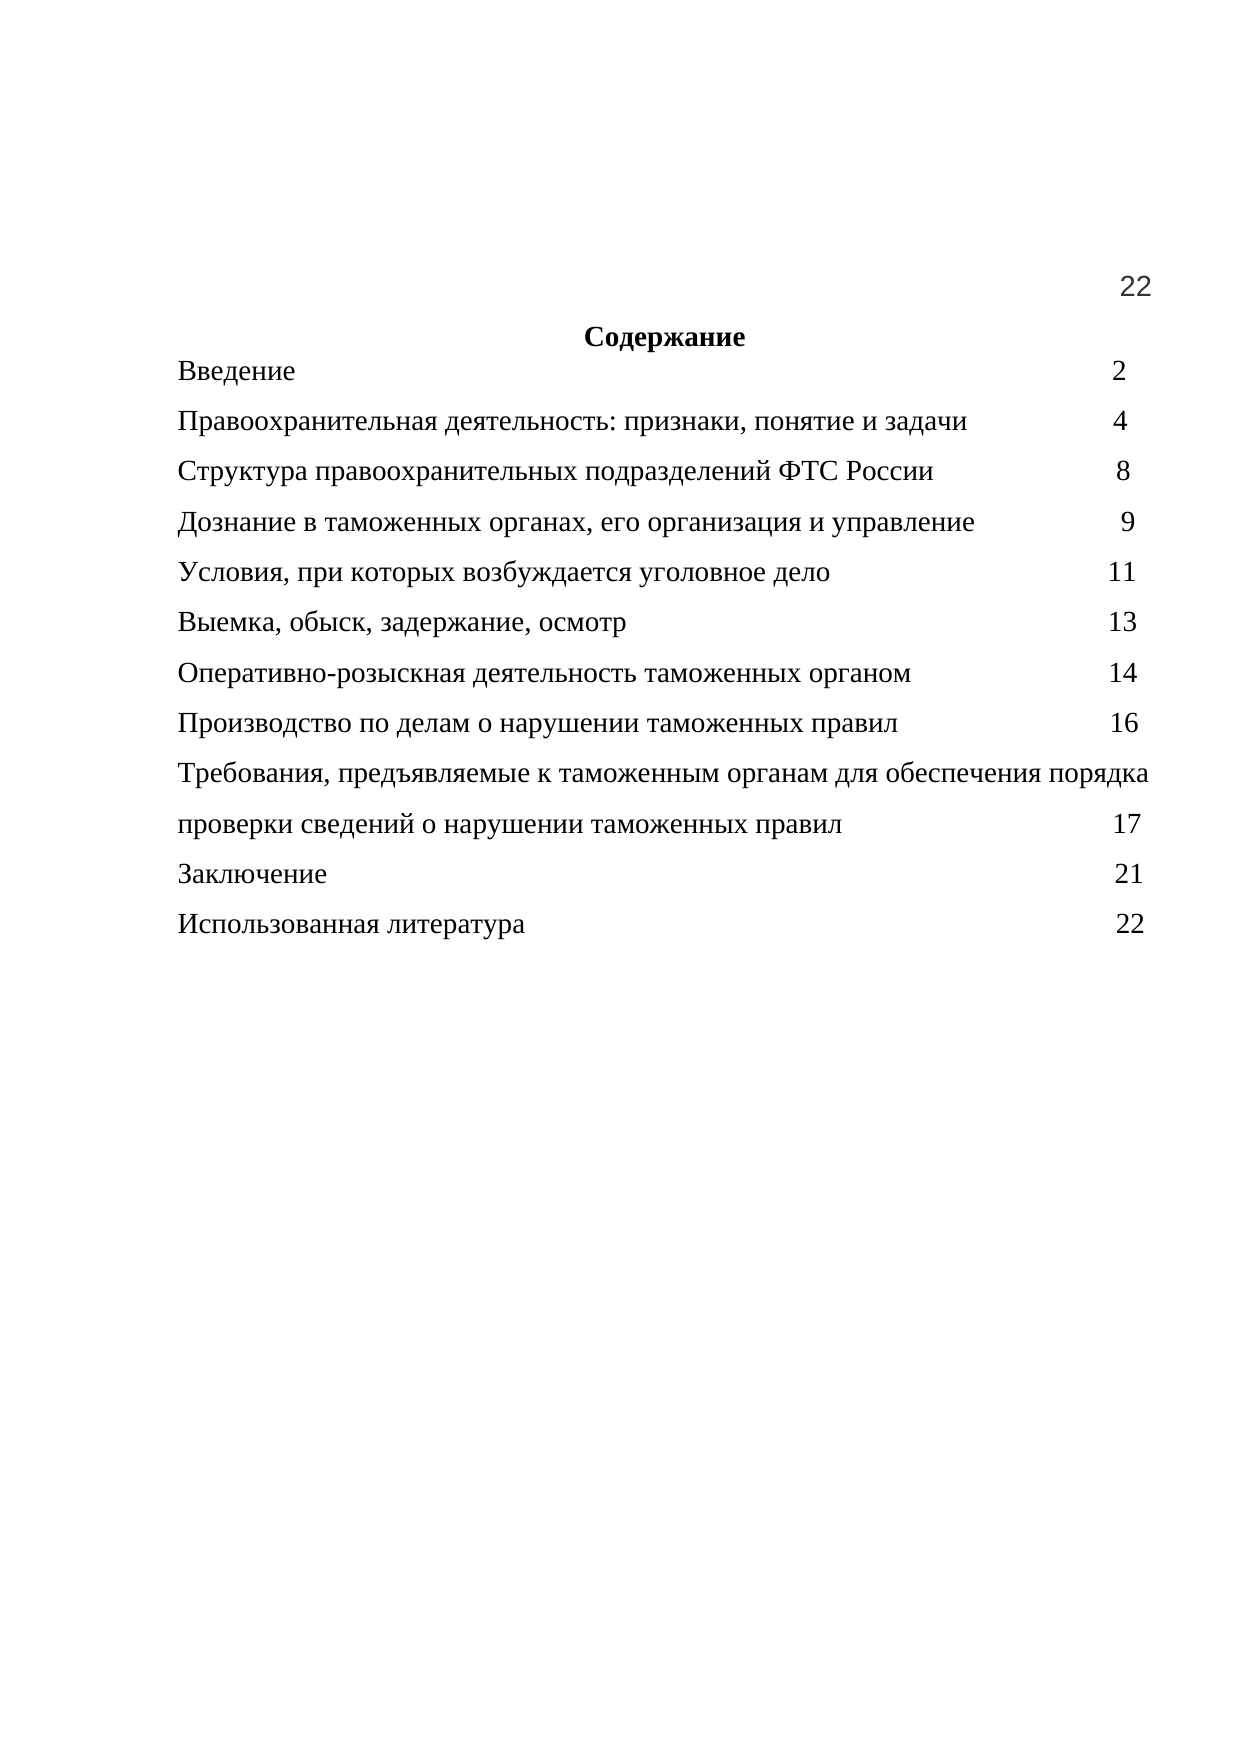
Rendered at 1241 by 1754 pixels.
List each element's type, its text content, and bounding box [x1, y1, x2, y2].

text Производство по делам о нарушении таможенных правил 16 [177, 705, 1152, 739]
text Введение 2 [177, 353, 1152, 386]
text Требования, предъявляемые к таможенным органам для обеспечения порядка проверки сведений о нарушении таможенных правил 17 [177, 755, 1152, 839]
text Дознание в таможенных органах, его организация и управление 9 [177, 504, 1152, 537]
text Заключение 21 [177, 856, 1152, 889]
text Структура правоохранительных подразделений ФТС России 8 [177, 453, 1152, 487]
text Выемка, обыск, задержание, осмотр 13 [177, 604, 1152, 638]
text Содержание [177, 319, 1152, 353]
text Условия, при которых возбуждается уголовное дело 11 [177, 554, 1152, 588]
text Оперативно-розыскная деятельность таможенных органом 14 [177, 655, 1152, 688]
text Правоохранительная деятельность: признаки, понятие и задачи 4 [177, 403, 1152, 437]
text 22 [177, 269, 1152, 303]
text Использованная литература 22 [177, 906, 1152, 940]
